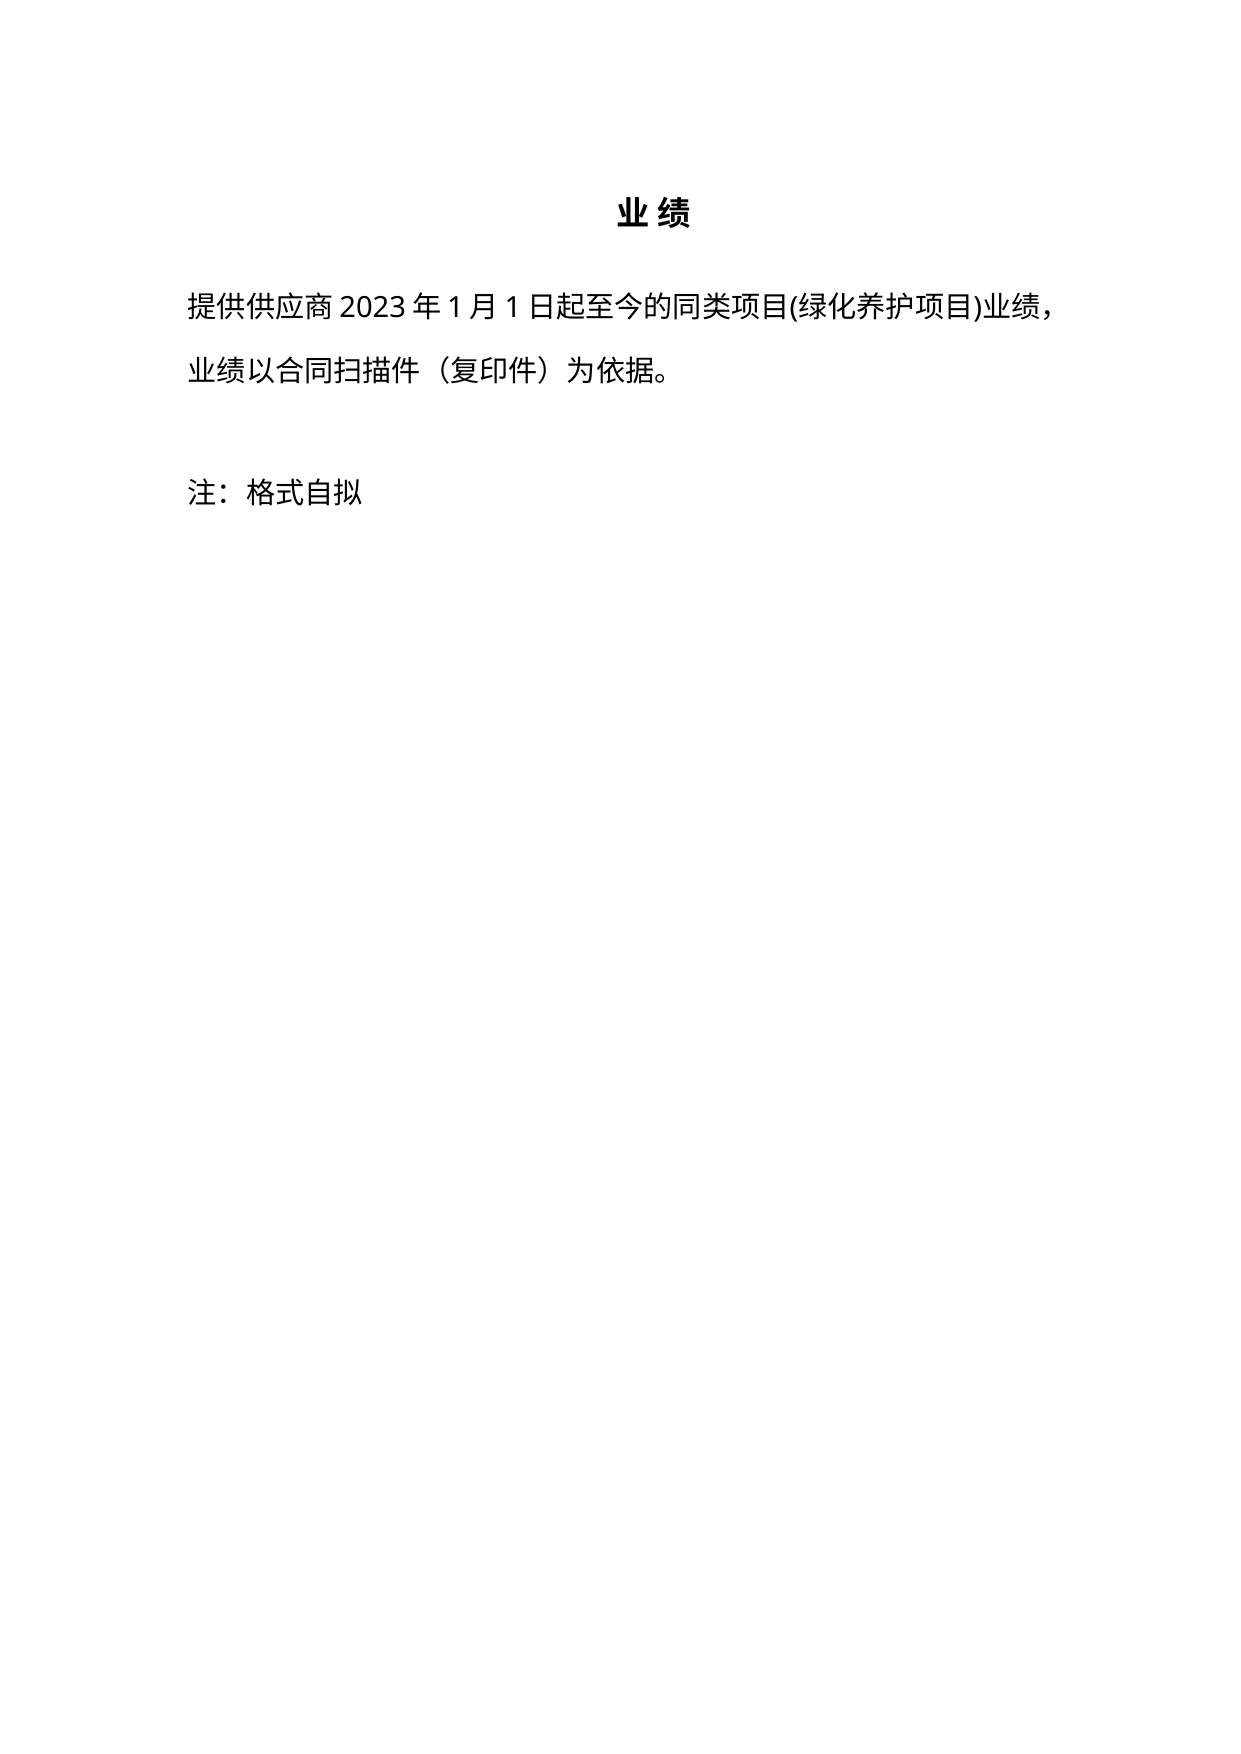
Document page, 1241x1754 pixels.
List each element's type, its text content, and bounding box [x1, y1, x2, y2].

text 提供供应商2023年1月1日起至今的同类项目(绿化养护项目)业绩，业绩以合同扫描件（复印件）为依据。 [187, 283, 1053, 389]
text 注：格式自拟 [187, 470, 1053, 512]
text 业 绩 [187, 178, 1053, 243]
